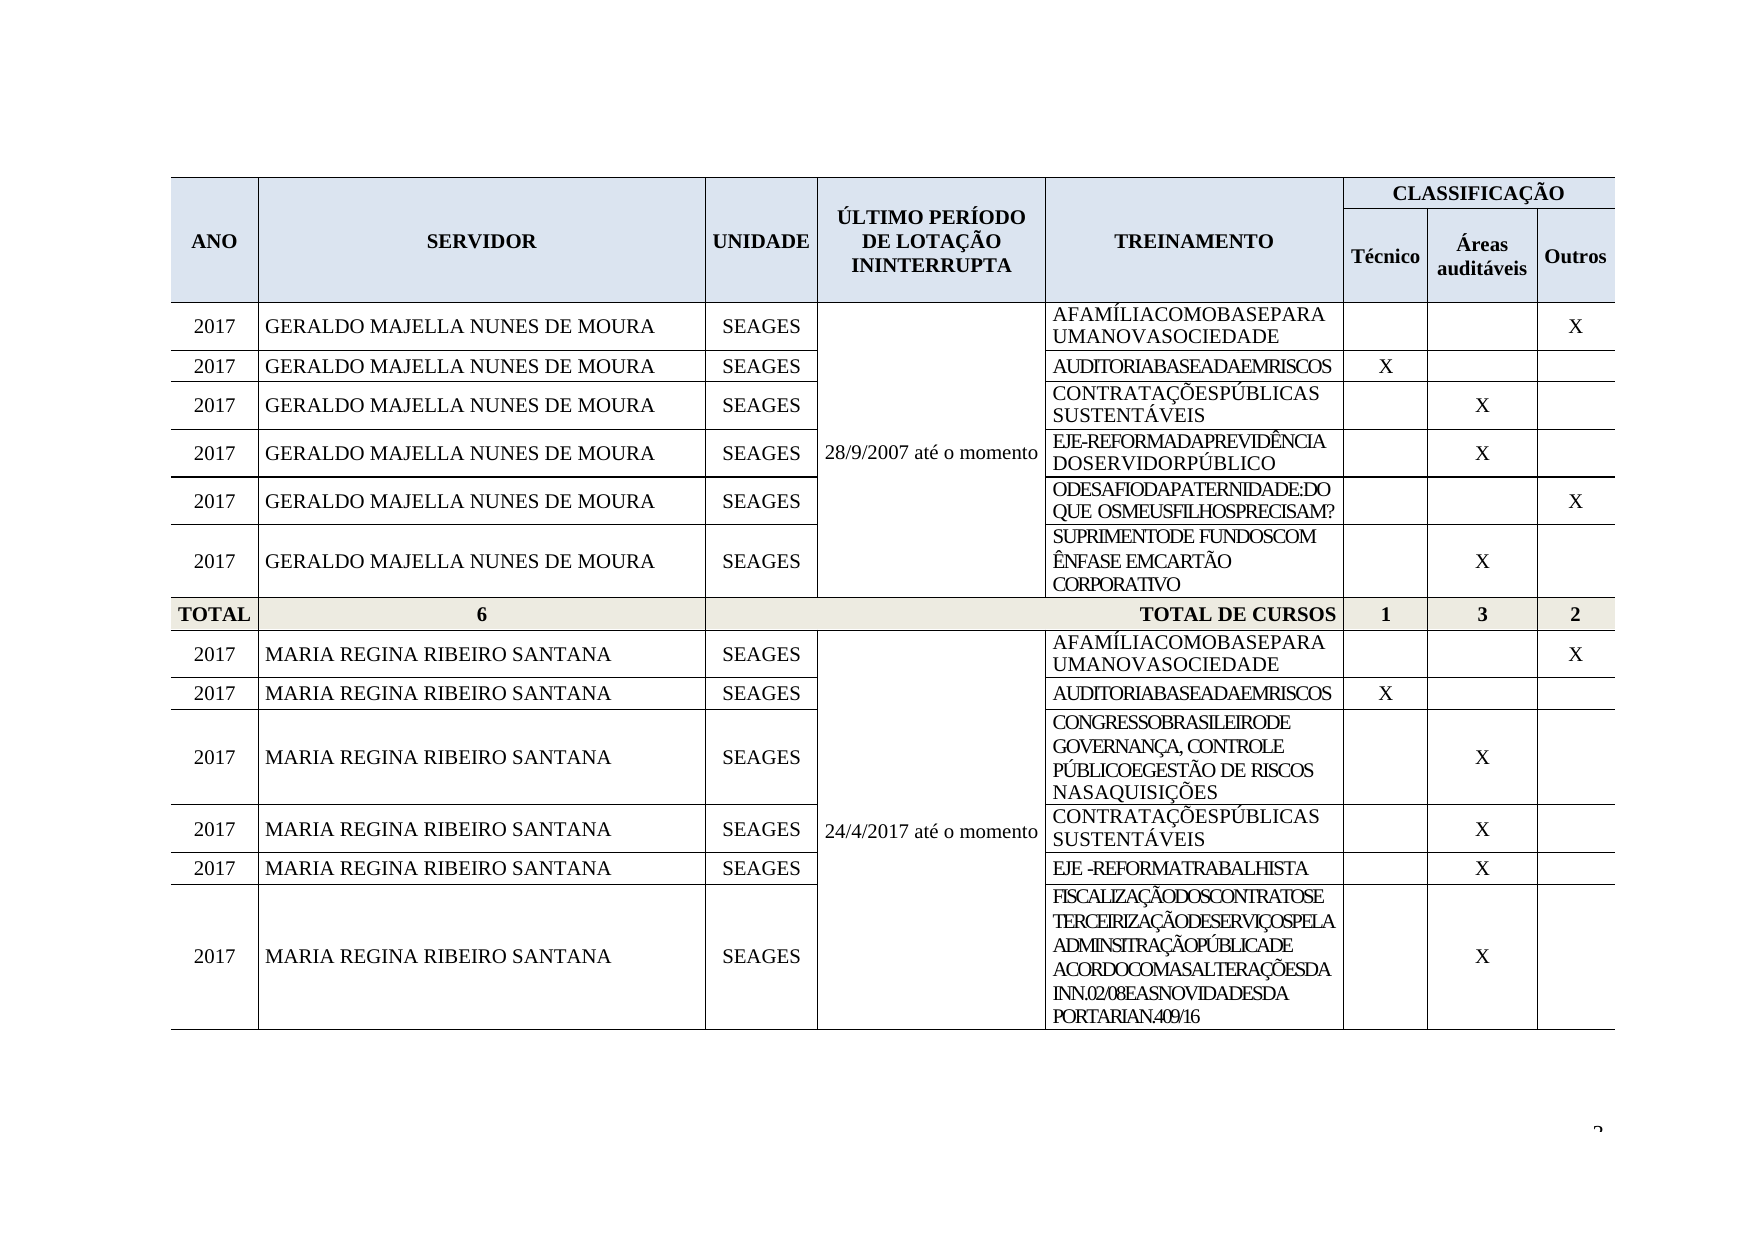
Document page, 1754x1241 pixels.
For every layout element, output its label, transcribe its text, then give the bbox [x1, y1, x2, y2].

table_cell Outros [1538, 209, 1615, 302]
table_cell 2017 [171, 478, 258, 524]
table_cell 3 [1428, 598, 1537, 629]
table_cell SEAGES [706, 631, 817, 677]
table_cell [1344, 631, 1427, 677]
table_header UNIDADE [706, 178, 817, 302]
table_cell [1344, 430, 1427, 476]
table_cell 6 [259, 598, 705, 629]
table_cell [1428, 478, 1537, 524]
table_header CLASSIFICAÇÃO [1344, 178, 1615, 208]
table_cell 2017 [171, 351, 258, 381]
table_cell X [1344, 678, 1427, 709]
table_cell X [1538, 631, 1615, 677]
table_cell X [1428, 430, 1537, 476]
table_cell [1344, 885, 1427, 1029]
table_cell 2017 [171, 430, 258, 476]
table_cell [1538, 678, 1615, 709]
table_cell CONTRATAÇÕESPÚBLICAS SUSTENTÁVEIS [1046, 805, 1343, 852]
table_cell [1538, 710, 1615, 804]
table_cell SEAGES [706, 710, 817, 804]
table_cell CONTRATAÇÕESPÚBLICAS SUSTENTÁVEIS [1046, 382, 1343, 428]
table_cell GERALDO MAJELLA NUNES DE MOURA [259, 382, 705, 428]
table_cell GERALDO MAJELLA NUNES DE MOURA [259, 303, 705, 349]
table_cell 2017 [171, 525, 258, 597]
table_cell SEAGES [706, 805, 817, 852]
table_header SERVIDOR [259, 178, 705, 302]
table_cell X [1428, 805, 1537, 852]
table_cell [1344, 710, 1427, 804]
table_cell SEAGES [706, 303, 817, 349]
table_cell X [1344, 351, 1427, 381]
table_cell Áreas auditáveis [1428, 209, 1537, 302]
table_cell X [1538, 303, 1615, 349]
table_cell [1428, 351, 1537, 381]
table_cell [1538, 525, 1615, 597]
table_cell AUDITORIABASEADAEMRISCOS [1046, 678, 1343, 709]
table_cell Técnico [1344, 209, 1427, 302]
table_cell 2017 [171, 853, 258, 883]
table_cell SEAGES [706, 478, 817, 524]
table_cell 24/4/2017 até o momento [818, 631, 1045, 1029]
table_cell GERALDO MAJELLA NUNES DE MOURA [259, 430, 705, 476]
table_cell X [1428, 853, 1537, 883]
table_cell [1344, 303, 1427, 349]
table_cell AFAMÍLIACOMOBASEPARA UMANOVASOCIEDADE [1046, 631, 1343, 677]
table_cell [1344, 478, 1427, 524]
table_cell X [1428, 382, 1537, 428]
table_cell 2017 [171, 678, 258, 709]
table_cell SEAGES [706, 382, 817, 428]
table_cell 1 [1344, 598, 1427, 629]
table_cell 2017 [171, 631, 258, 677]
table_cell [1428, 631, 1537, 677]
table_cell 2017 [171, 303, 258, 349]
table_cell [1344, 805, 1427, 852]
table_cell TOTAL DE CURSOS [706, 598, 1343, 629]
table_cell SEAGES [706, 678, 817, 709]
table_cell 2017 [171, 885, 258, 1029]
table_cell ODESAFIODAPATERNIDADE:DO QUE OSMEUSFILHOSPRECISAM? [1046, 478, 1343, 524]
table_header ÚLTIMO PERÍODO DE LOTAÇÃO ININTERRUPTA [818, 178, 1045, 302]
table_cell 2017 [171, 382, 258, 428]
table_cell 2 [1538, 598, 1615, 629]
table_cell GERALDO MAJELLA NUNES DE MOURA [259, 525, 705, 597]
table_cell SEAGES [706, 351, 817, 381]
table_cell [1344, 525, 1427, 597]
table_cell [1344, 853, 1427, 883]
table_cell MARIA REGINA RIBEIRO SANTANA [259, 885, 705, 1029]
table_cell MARIA REGINA RIBEIRO SANTANA [259, 710, 705, 804]
table_cell AUDITORIABASEADAEMRISCOS [1046, 351, 1343, 381]
table_cell [1344, 382, 1427, 428]
table_cell 28/9/2007 até o momento [818, 303, 1045, 597]
table_cell 2017 [171, 805, 258, 852]
table_cell X [1428, 710, 1537, 804]
table_cell TOTAL [171, 598, 258, 629]
table_cell X [1428, 525, 1537, 597]
table_cell MARIA REGINA RIBEIRO SANTANA [259, 853, 705, 883]
table_cell [1538, 885, 1615, 1029]
table_cell CONGRESSOBRASILEIRODE GOVERNANÇA, CONTROLE PÚBLICOEGESTÃO DE RISCOS NASAQUISIÇÕES [1046, 710, 1343, 804]
table_cell SEAGES [706, 853, 817, 883]
table_cell SEAGES [706, 885, 817, 1029]
table_cell X [1428, 885, 1537, 1029]
table_cell MARIA REGINA RIBEIRO SANTANA [259, 631, 705, 677]
table_cell SEAGES [706, 430, 817, 476]
table_cell [1538, 382, 1615, 428]
table_header ANO [171, 178, 258, 302]
table_cell AFAMÍLIACOMOBASEPARA UMANOVASOCIEDADE [1046, 303, 1343, 349]
table_header TREINAMENTO [1046, 178, 1343, 302]
table_cell [1428, 303, 1537, 349]
table_cell [1538, 430, 1615, 476]
table_cell [1428, 678, 1537, 709]
table_cell SEAGES [706, 525, 817, 597]
table_cell [1538, 853, 1615, 883]
table_cell GERALDO MAJELLA NUNES DE MOURA [259, 478, 705, 524]
table_cell X [1538, 478, 1615, 524]
table_cell MARIA REGINA RIBEIRO SANTANA [259, 805, 705, 852]
table_cell 2017 [171, 710, 258, 804]
table_cell FISCALIZAÇÃODOSCONTRATOSE TERCEIRIZAÇÃODESERVIÇOSPELA ADMINSITRAÇÃOPÚBLICADE ACORDOCOMASALTERAÇÕESDA INN.02/08EASNOVIDADESDA PORTARIAN.409/16 [1046, 885, 1343, 1029]
table_cell GERALDO MAJELLA NUNES DE MOURA [259, 351, 705, 381]
table_cell EJE-REFORMADAPREVIDÊNCIA DOSERVIDORPÚBLICO [1046, 430, 1343, 476]
table_cell MARIA REGINA RIBEIRO SANTANA [259, 678, 705, 709]
table_cell EJE -REFORMATRABALHISTA [1046, 853, 1343, 883]
table_cell SUPRIMENTODE FUNDOSCOM ÊNFASE EMCARTÃO CORPORATIVO [1046, 525, 1343, 597]
table_cell [1538, 805, 1615, 852]
table_cell [1538, 351, 1615, 381]
